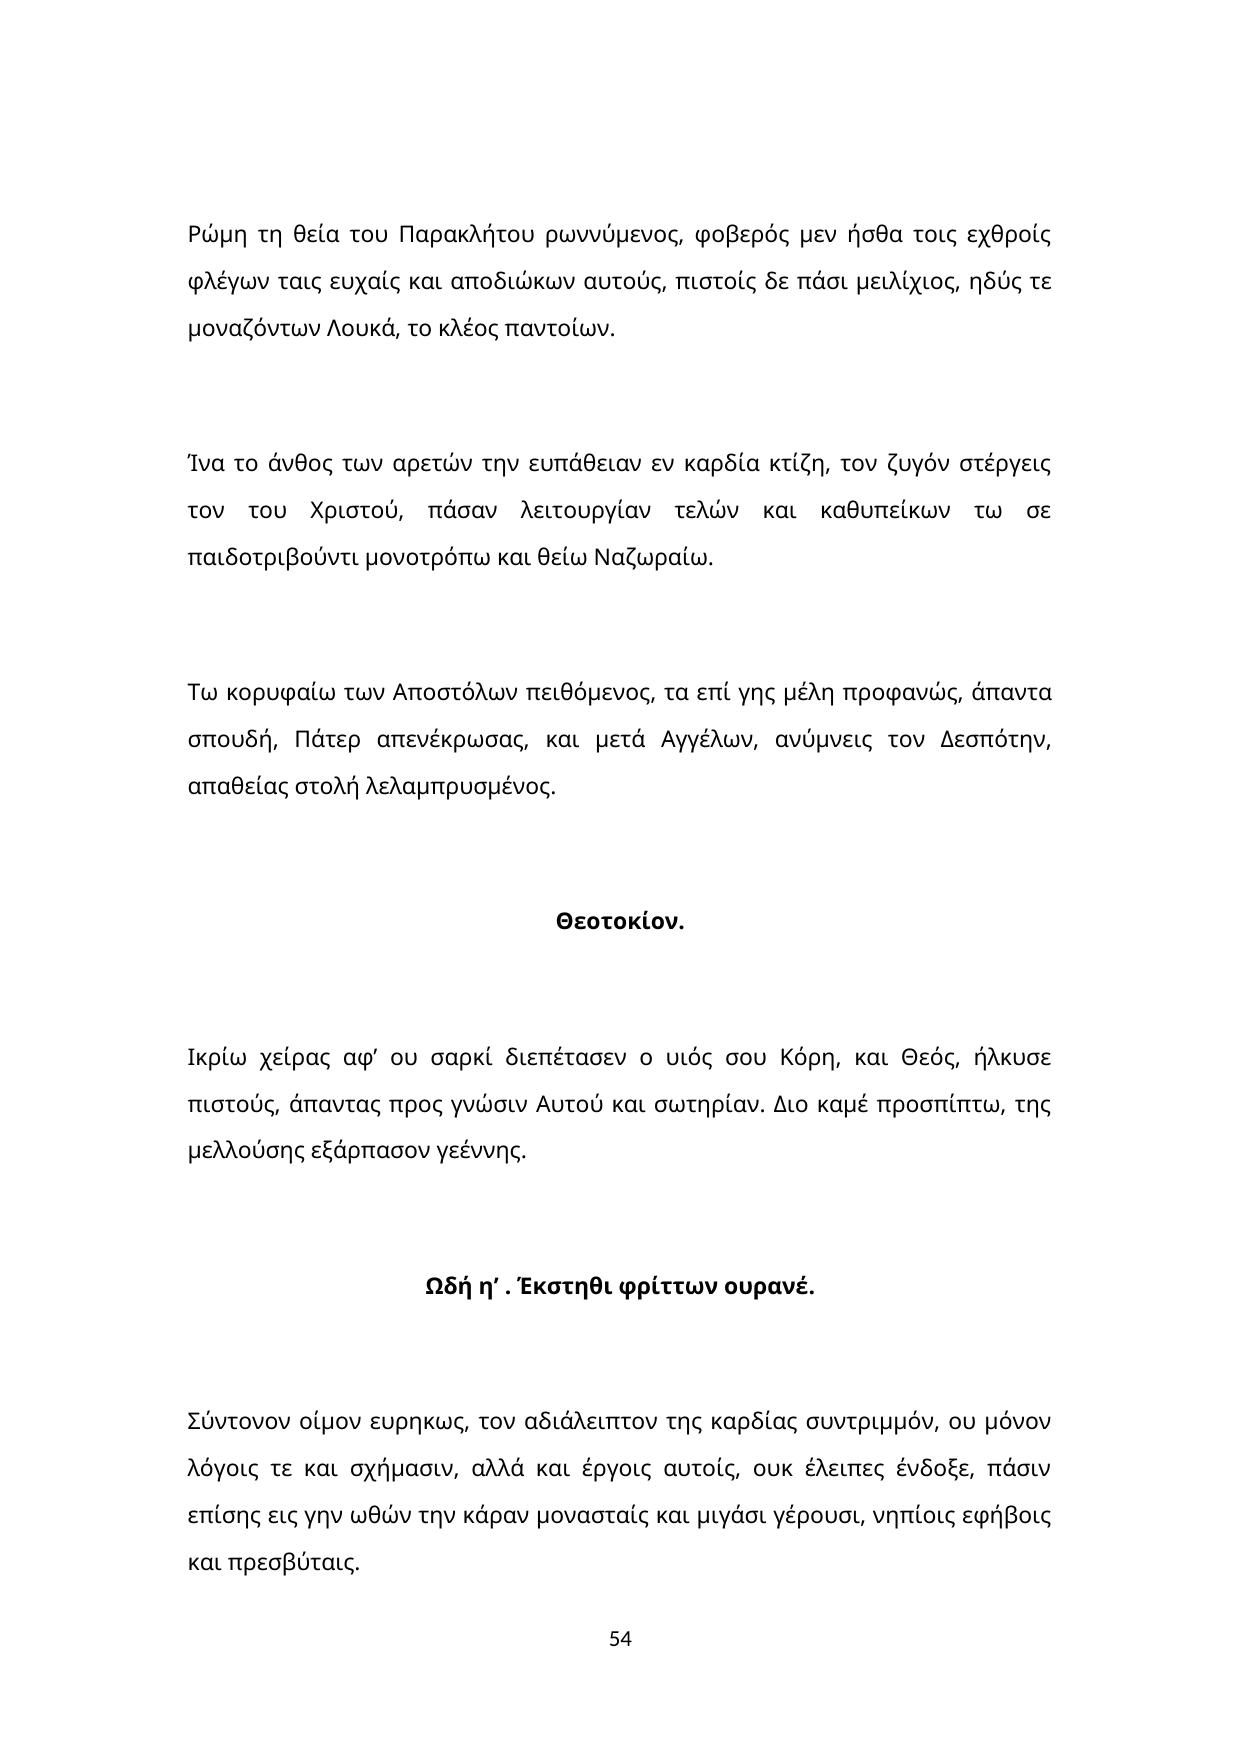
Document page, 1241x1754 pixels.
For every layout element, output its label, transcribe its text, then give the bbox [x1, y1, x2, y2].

text Ίνα το άνθος των αρετών την ευπάθειαν εν καρδία κτίζη, τον ζυγόν στέργεις τον του Χριστού, πάσαν λειτουργίαν τελών και καθυπείκων τω σε παιδοτριβούντι μονοτρόπω και θείω Ναζωραίω. [187, 447, 1053, 572]
text Σύντονον οίμον ευρηκως, τον αδιάλειπτον της καρδίας συντριμμόν, ου μόνον λόγοις τε και σχήμασιν, αλλά και έργοις αυτοίς, ουκ έλειπες ένδοξε, πάσιν επίσης εις γην ωθών την κάραν μονασταίς και μιγάσι γέρουσι, νηπίοις εφήβοις και πρεσβύταις. [187, 1405, 1053, 1577]
text Ικρίω χείρας αφ’ ου σαρκί διεπέτασεν ο υιός σου Κόρη, και Θεός, ήλκυσε πιστούς, άπαντας προς γνώσιν Αυτού και σωτηρίαν. Διο καμέ προσπίπτω, της μελλούσης εξάρπασον γεέννης. [187, 1041, 1053, 1166]
text Ρώμη τη θεία του Παρακλήτου ρωννύμενος, φοβερός μεν ήσθα τοις εχθροίς φλέγων ταις ευχαίς και αποδιώκων αυτούς, πιστοίς δε πάσι μειλίχιος, ηδύς τε μοναζόντων Λουκά, το κλέος παντοίων. [187, 218, 1053, 343]
text Ωδή η’ . Έκστηθι φρίττων ουρανέ. [187, 1270, 1053, 1301]
text Τω κορυφαίω των Αποστόλων πειθόμενος, τα επί γης μέλη προφανώς, άπαντα σπουδή, Πάτερ απενέκρωσας, και μετά Αγγέλων, ανύμνεις τον Δεσπότην, απαθείας στολή λελαμπρυσμένος. [187, 676, 1053, 801]
text Θεοτοκίον. [187, 905, 1053, 936]
